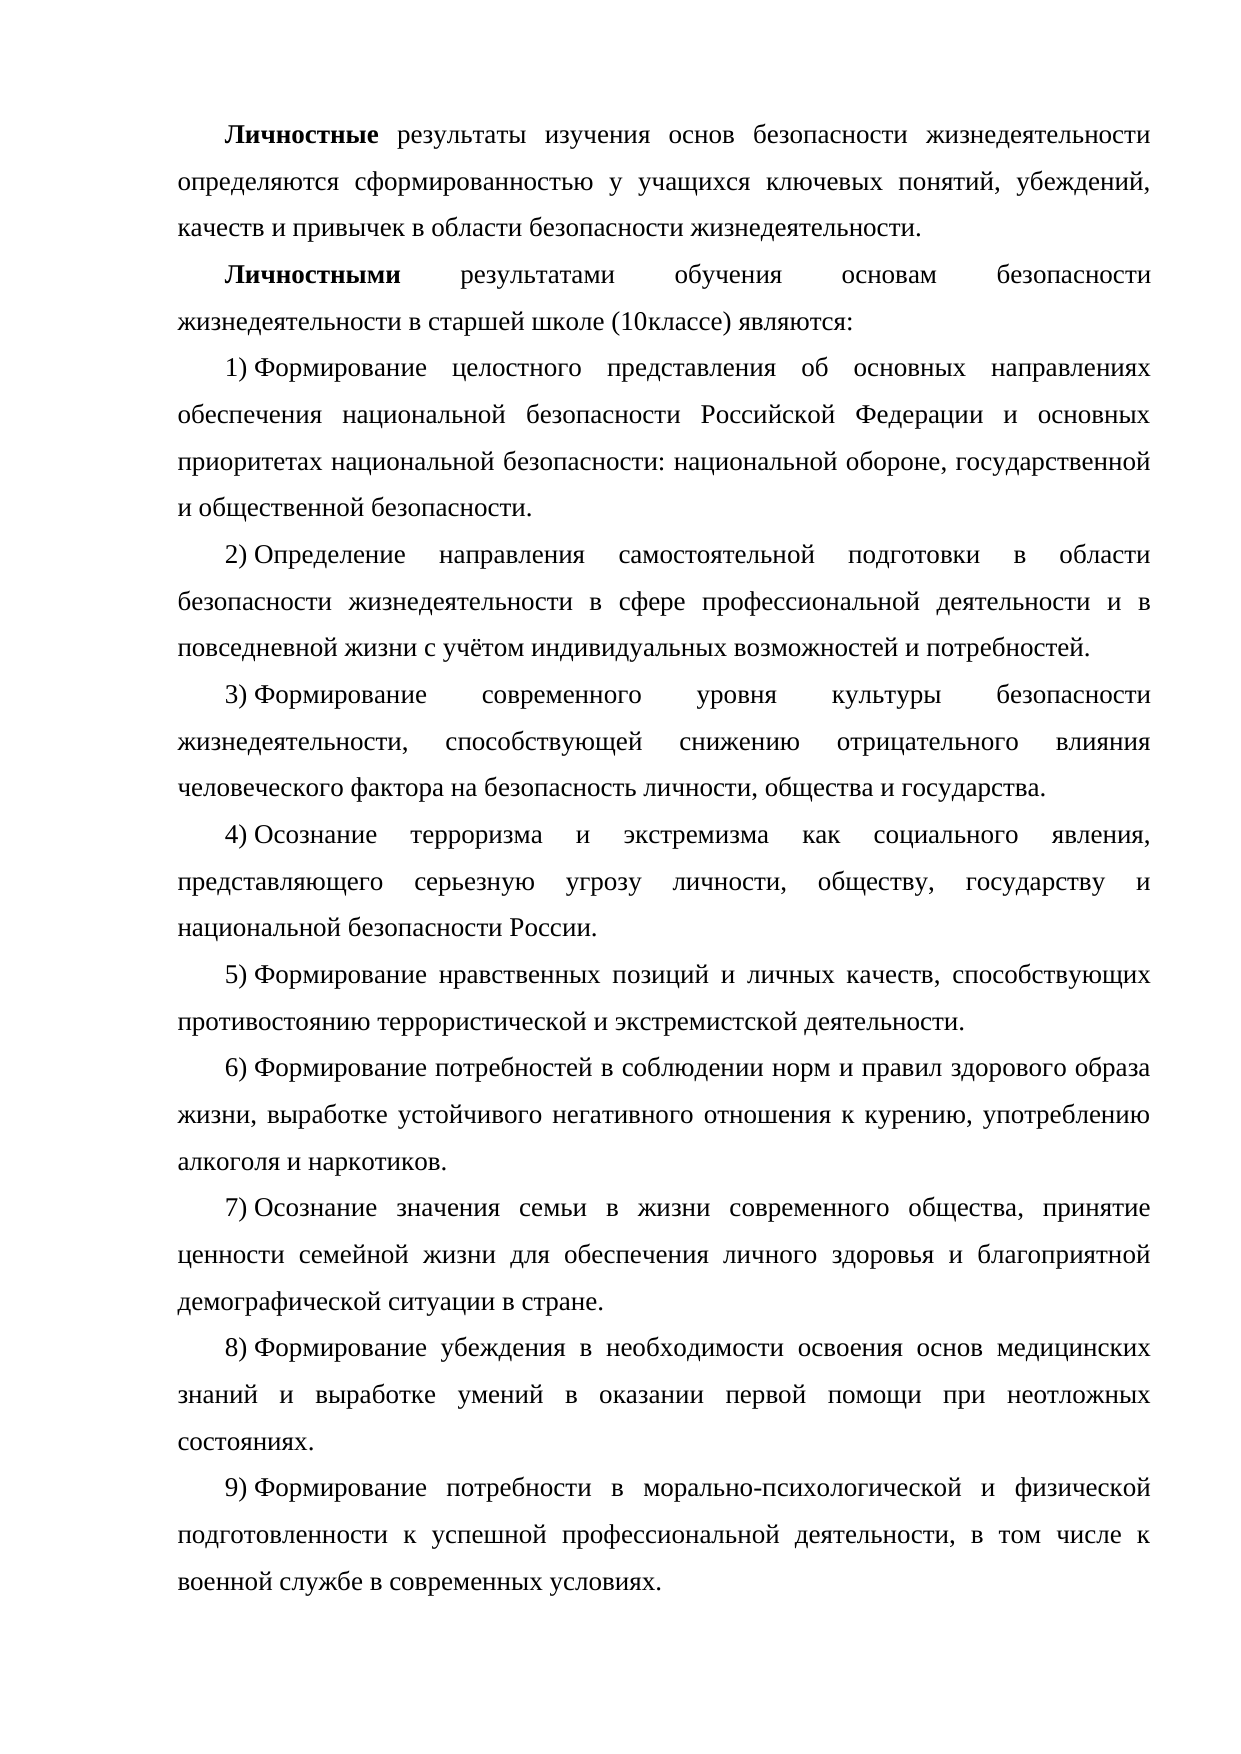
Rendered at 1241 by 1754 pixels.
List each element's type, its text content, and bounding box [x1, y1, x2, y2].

text Личностные результаты изучения основ безопасности жизнедеятельности определяются сформированностью у учащихся ключевых понятий, убеждений, качеств и привычек в области безопасности жизнедеятельности. [177, 118, 1152, 243]
text 7) Осознание значения семьи в жизни современного общества, принятие ценности семейной жизни для обеспечения личного здоровья и благоприятной демографической ситуации в стране. [177, 1191, 1152, 1316]
text 6) Формирование потребностей в соблюдении норм и правил здорового образа жизни, выработке устойчивого негативного отношения к курению, употреблению алкоголя и наркотиков. [177, 1051, 1152, 1176]
text 1) Формирование целостного представления об основных направлениях обеспечения национальной безопасности Российской Федерации и основных приоритетах национальной безопасности: национальной обороне, государственной и общественной безопасности. [177, 351, 1152, 523]
text 3) Формирование современного уровня культуры безопасности жизнедеятельности, способствующей снижению отрицательного влияния человеческого фактора на безопасность личности, общества и государства. [177, 678, 1152, 803]
text 2) Определение направления самостоятельной подготовки в области безопасности жизнедеятельности в сфере профессиональной деятельности и в повседневной жизни с учётом индивидуальных возможностей и потребностей. [177, 538, 1152, 663]
text 9) Формирование потребности в морально-психологической и физической подготовленности к успешной профессиональной деятельности, в том числе к военной службе в современных условиях. [177, 1471, 1152, 1596]
text Личностными результатами обучения основам безопасности жизнедеятельности в старшей школе (10классе) являются: [177, 258, 1152, 336]
text 5) Формирование нравственных позиций и личных качеств, способствующих противостоянию террористической и экстремистской деятельности. [177, 958, 1152, 1036]
text 8) Формирование убеждения в необходимости освоения основ медицинских знаний и выработке умений в оказании первой помощи при неотложных состояниях. [177, 1331, 1152, 1456]
text 4) Осознание терроризма и экстремизма как социального явления, представляющего серьезную угрозу личности, обществу, государству и национальной безопасности России. [177, 818, 1152, 943]
